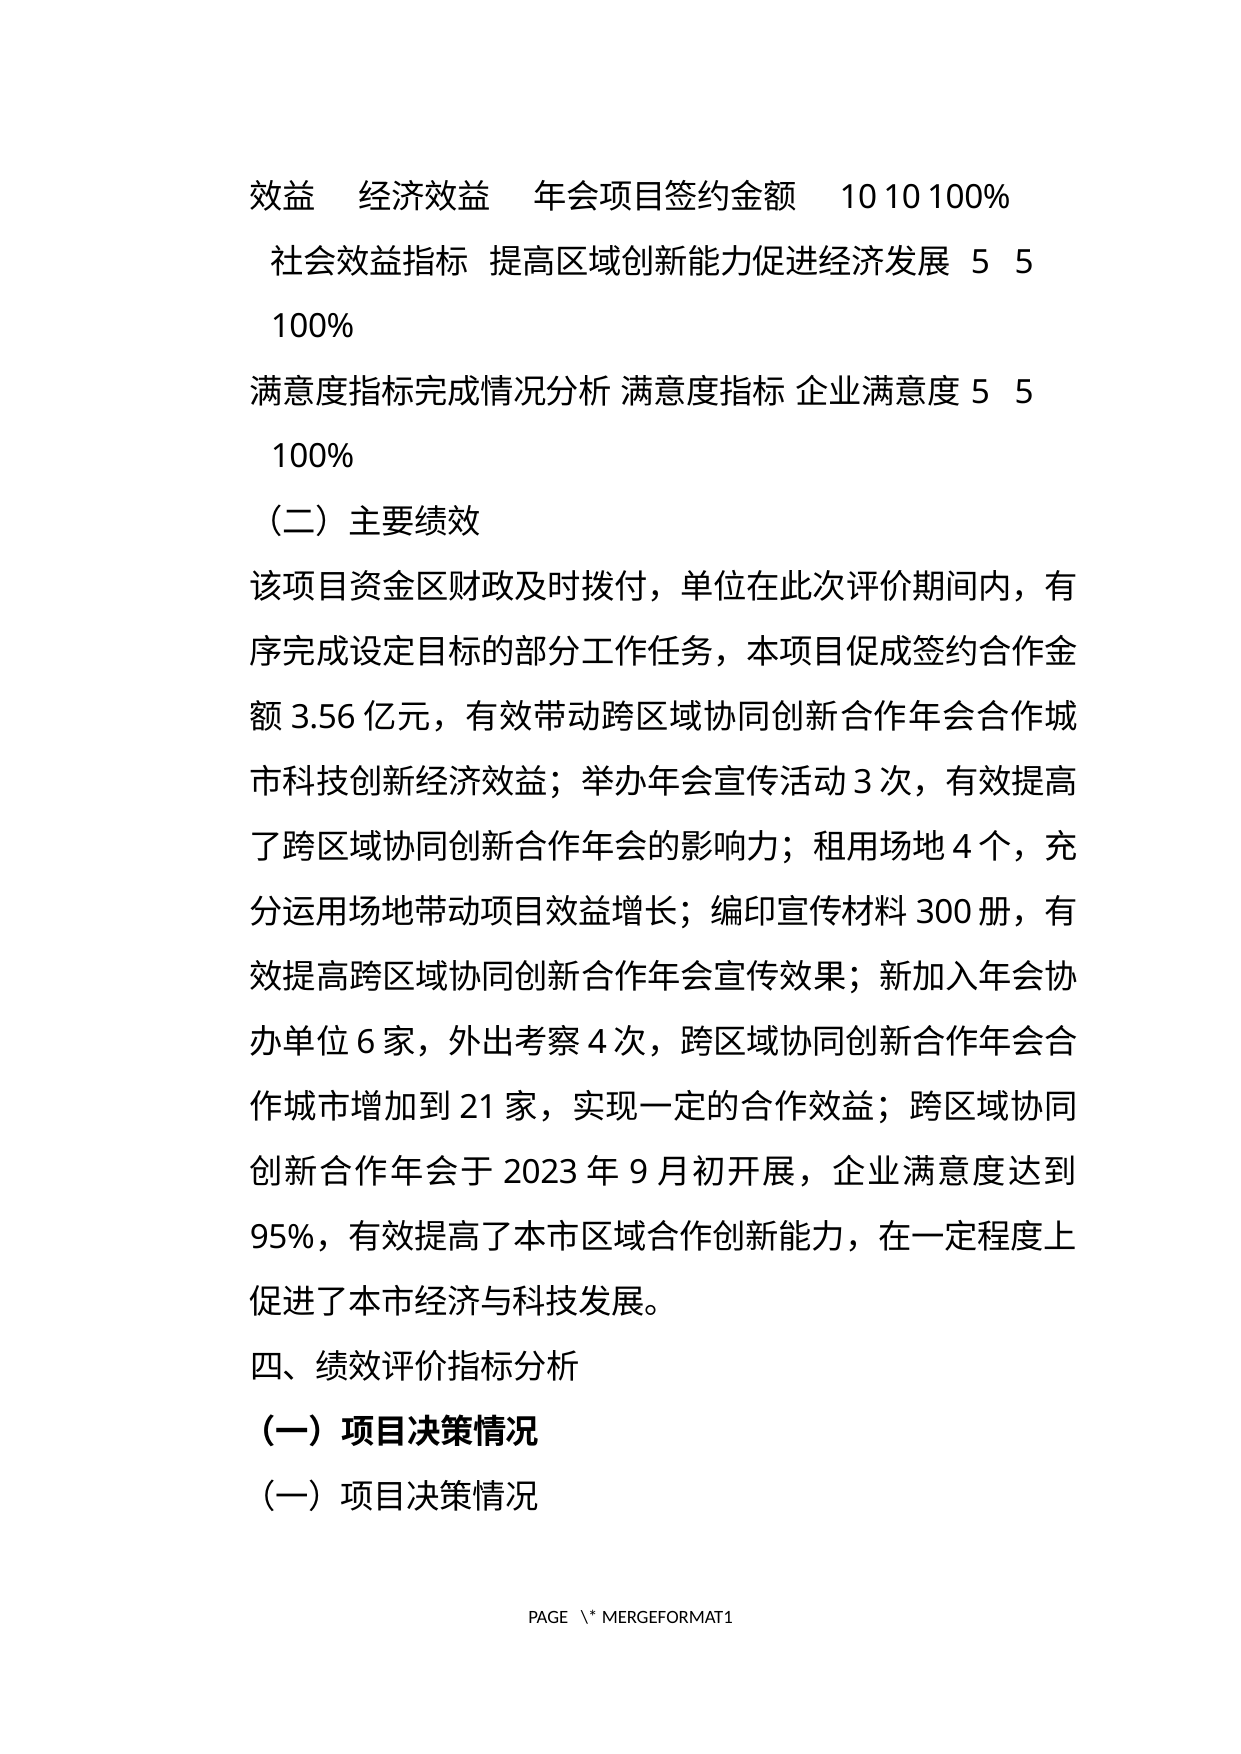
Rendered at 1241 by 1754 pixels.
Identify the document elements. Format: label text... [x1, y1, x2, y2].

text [183, 1462, 1078, 1527]
text （一）项目决策情况 [183, 1397, 1078, 1462]
text 四、绩效评价指标分析 [183, 1332, 1078, 1397]
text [249, 162, 1078, 1332]
